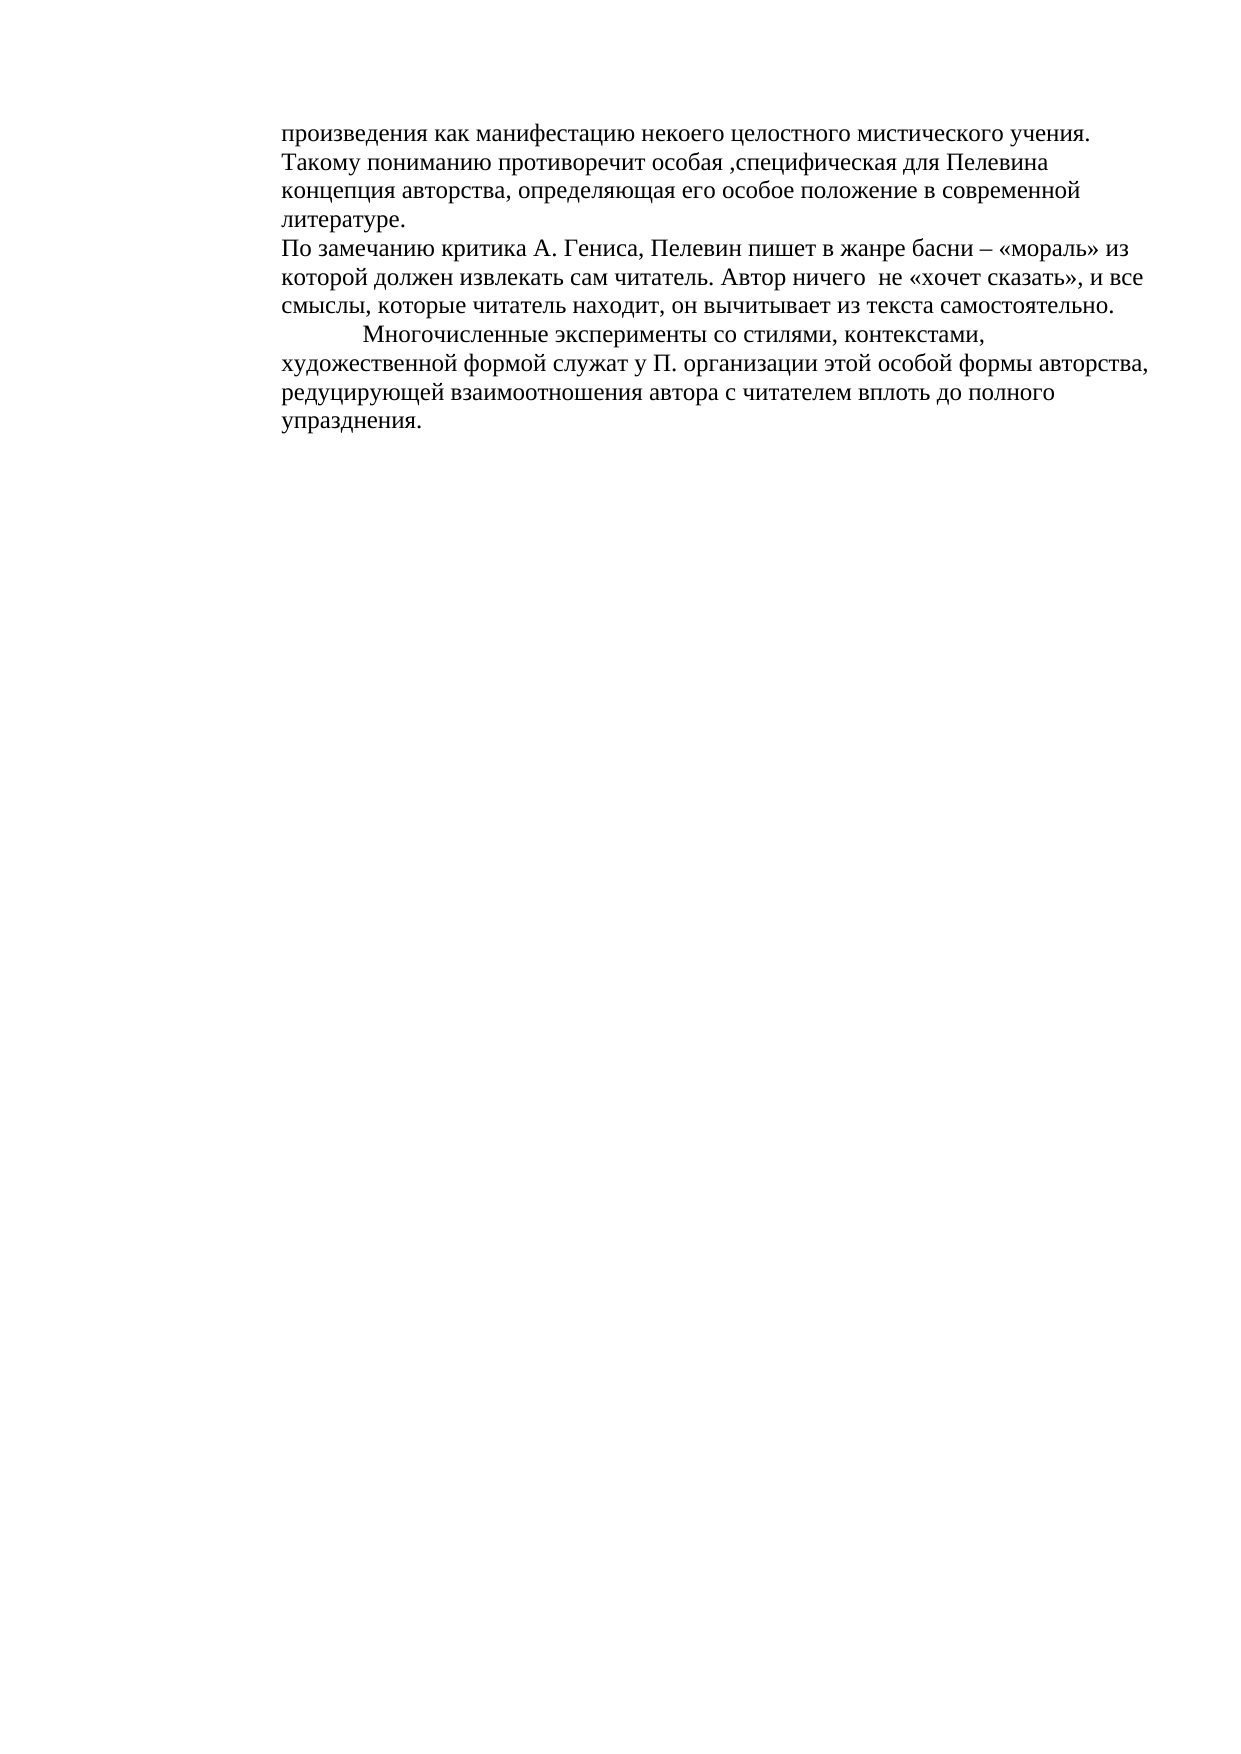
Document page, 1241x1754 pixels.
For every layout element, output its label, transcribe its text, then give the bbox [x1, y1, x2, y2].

text Многочисленные эксперименты со стилями, контекстами, художественной формой служат у П. организации этой особой формы авторства, редуцирующей взаимоотношения автора с читателем вплоть до полного упразднения. [281, 319, 1152, 434]
text По замечанию критика А. Гениса, Пелевин пишет в жанре басни – «мораль» из которой должен извлекать сам читатель. Автор ничего не «хочет сказать», и все смыслы, которые читатель находит, он вычитывает из текста самостоятельно. [206, 233, 1152, 319]
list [244, 118, 1152, 233]
